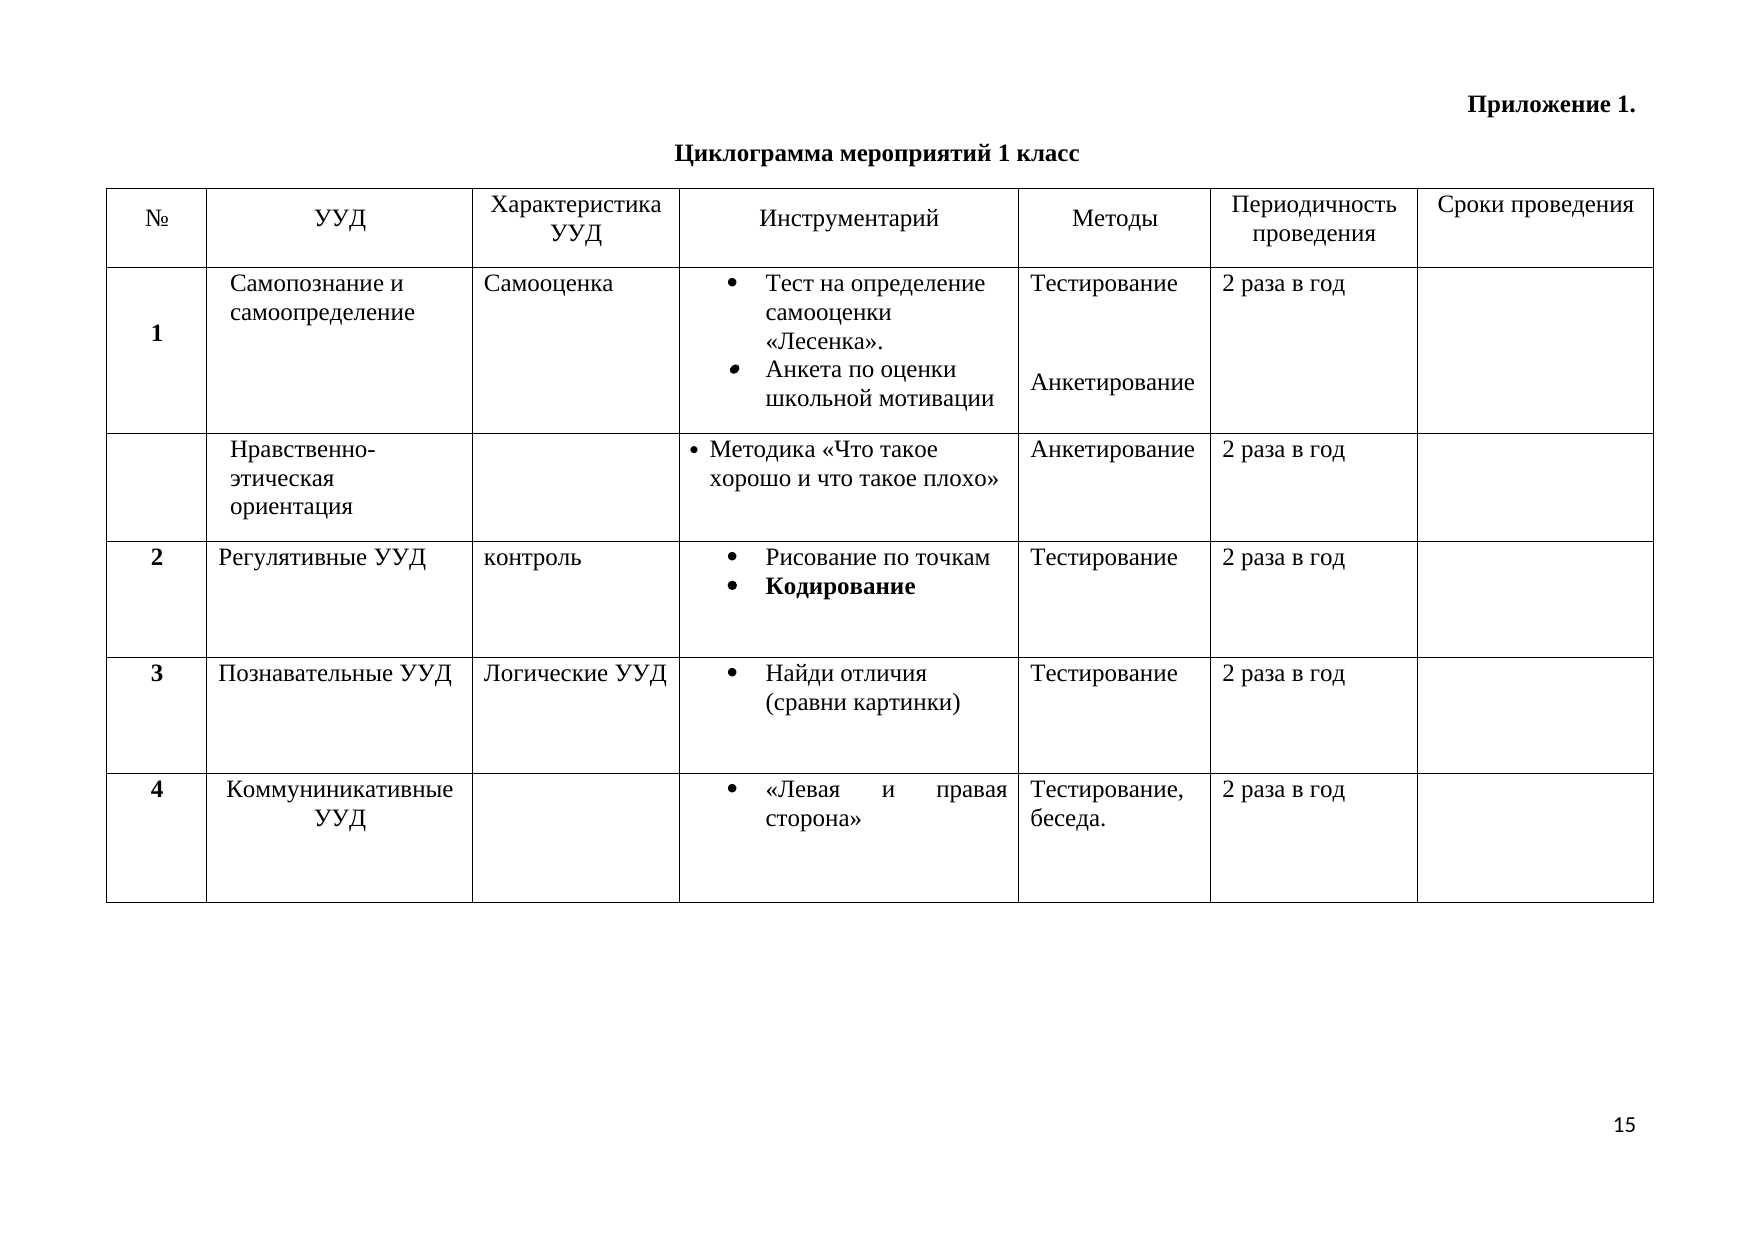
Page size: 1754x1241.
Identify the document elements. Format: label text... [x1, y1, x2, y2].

table_cell 1 [107, 268, 206, 433]
table_cell [1418, 434, 1653, 541]
table_header УУД [207, 189, 472, 267]
table_cell контроль [473, 542, 679, 657]
table_cell Самооценка [473, 268, 679, 433]
table_cell 2 раза в год [1211, 434, 1417, 541]
table_cell [1418, 542, 1653, 657]
table_cell Тестирование [1019, 542, 1210, 657]
table_cell Тестирование Анкетирование [1019, 268, 1210, 433]
table_cell Регулятивные УУД [207, 542, 472, 657]
table_cell 4 [107, 774, 206, 902]
table_cell Логические УУД [473, 658, 679, 773]
table_header Методы [1019, 189, 1210, 267]
table_cell Познавательные УУД [207, 658, 472, 773]
table_header Сроки проведения [1418, 189, 1653, 267]
table_cell Коммуниникативные УУД [207, 774, 472, 902]
table_cell Тест на определение самооценки «Лесенка». Анкета по оценки школьной мотивации [680, 268, 1018, 433]
table_cell Тестирование [1019, 658, 1210, 773]
table_cell [1418, 774, 1653, 902]
table_cell Тестирование, беседа. [1019, 774, 1210, 902]
table_cell 2 раза в год [1211, 268, 1417, 433]
table_cell Рисование по точкам Кодирование [680, 542, 1018, 657]
table_header Инструментарий [680, 189, 1018, 267]
table_cell 2 раза в год [1211, 774, 1417, 902]
table_header Периодичность проведения [1211, 189, 1417, 267]
table_cell 2 [107, 542, 206, 657]
table_cell [473, 774, 679, 902]
table_cell Нравственно-этическая ориентация [207, 434, 472, 541]
table_cell 3 [107, 658, 206, 773]
table_cell [1418, 658, 1653, 773]
table_header № [107, 189, 206, 267]
table_header Характеристика УУД [473, 189, 679, 267]
table_cell [1418, 268, 1653, 433]
table_cell Методика «Что такое хорошо и что такое плохо» [680, 434, 1018, 541]
table_cell Найди отличия (сравни картинки) [680, 658, 1018, 773]
table_cell Анкетирование [1019, 434, 1210, 541]
text Приложение 1. [118, 89, 1636, 117]
table_cell [473, 434, 679, 541]
table_cell Самопознание и самоопределение [207, 268, 472, 433]
text Циклограмма мероприятий 1 класс [118, 138, 1636, 167]
table_cell 2 раза в год [1211, 658, 1417, 773]
table_cell 2 раза в год [1211, 542, 1417, 657]
table_cell «Левая и правая сторона» [680, 774, 1018, 902]
table_cell [107, 434, 206, 541]
